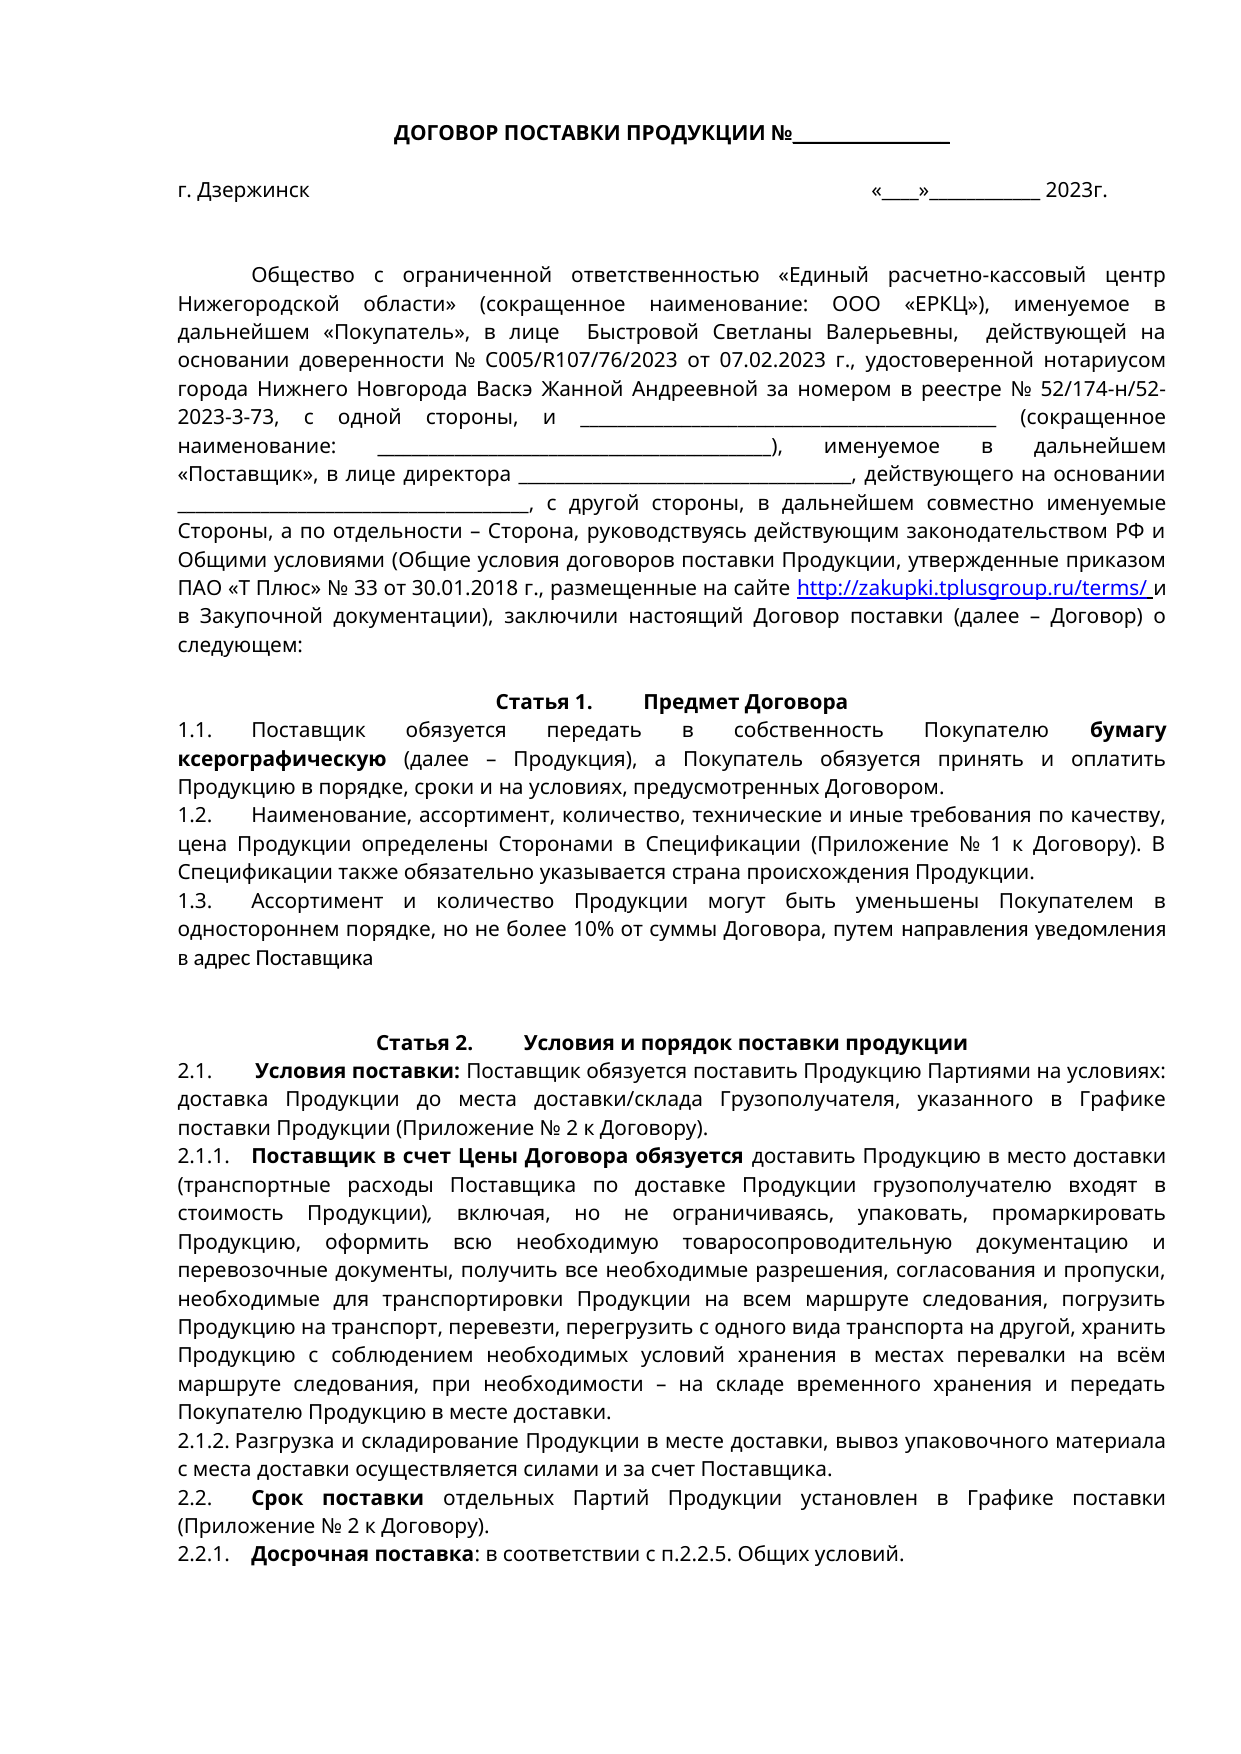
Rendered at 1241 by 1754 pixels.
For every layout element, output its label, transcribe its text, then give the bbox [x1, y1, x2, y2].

text г. Дзержинск «____»____________ 2023г. [177, 175, 1167, 203]
list Срок поставки отдельных Партий Продукции установлен в Графике поставки (Приложение № 2 к Договору). [177, 1483, 1167, 1539]
list Поставщик обязуется передать в собственность Покупателю бумагу ксерографическую (далее – Продукция), а Покупатель обязуется принять и оплатить Продукцию в порядке, сроки и на условиях, предусмотренных Договором. [177, 715, 1167, 801]
text Общество с ограниченной ответственностью «Единый расчетно-кассовый центр Нижегородской области» (сокращенное наименование: ООО «ЕРКЦ»), именуемое в дальнейшем «Покупатель», в лице Быстровой Светланы Валерьевны, действующей на основании доверенности № С005/R107/76/2023 от 07.02.2023 г., удостоверенной нотариусом города Нижнего Новгорода Васкэ Жанной Андреевной за номером в реестре № 52/174-н/52-2023-3-73, с одной стороны, и _____________________________________________ (сокращенное наименование: ______________________________________________), именуемое в дальнейшем «Поставщик», в лице директора ____________________________________, действующего на основании ______________________________________, с другой стороны, в дальнейшем совместно именуемые Стороны, а по отдельности – Сторона, руководствуясь действующим законодательством РФ и Общими условиями (Общие условия договоров поставки Продукции, утвержденные приказом ПАО «Т Плюс» № 33 от 30.01.2018 г., размещенные на сайте http://zakupki.tplusgroup.ru/terms/ и в Закупочной документации), заключили настоящий Договор поставки (далее – Договор) о следующем: [177, 260, 1167, 658]
text ДОГОВОР ПОСТАВКИ ПРОДУКЦИИ №_________________ [177, 118, 1167, 147]
list Наименование, ассортимент, количество, технические и иные требования по качеству, цена Продукции определены Сторонами в Спецификации (Приложение № 1 к Договору). В Спецификации также обязательно указывается страна происхождения Продукции. [177, 801, 1167, 886]
list Поставщик в счет Цены Договора обязуется доставить Продукцию в место доставки (транспортные расходы Поставщика по доставке Продукции грузополучателю входят в стоимость Продукции), включая, но не ограничиваясь, упаковать, промаркировать Продукцию, оформить всю необходимую товаросопроводительную документацию и перевозочные документы, получить все необходимые разрешения, согласования и пропуски, необходимые для транспортировки Продукции на всем маршруте следования, погрузить Продукцию на транспорт, перевезти, перегрузить с одного вида транспорта на другой, хранить Продукцию с соблюдением необходимых условий хранения в местах перевалки на всём маршруте следования, при необходимости – на складе временного хранения и передать Покупателю Продукцию в месте доставки. [177, 1141, 1167, 1426]
list Условия поставки: Поставщик обязуется поставить Продукцию Партиями на условиях: доставка Продукции до места доставки/склада Грузополучателя, указанного в Графике поставки Продукции (Приложение № 2 к Договору). [177, 1056, 1167, 1141]
list Предмет Договора [177, 687, 1167, 715]
list Разгрузка и складирование Продукции в месте доставки, вывоз упаковочного материала с места доставки осуществляется силами и за счет Поставщика. [177, 1426, 1167, 1483]
list Ассортимент и количество Продукции могут быть уменьшены Покупателем в одностороннем порядке, но не более 10% от суммы Договора, путем направления уведомления в адрес Поставщика [177, 886, 1167, 971]
list Досрочная поставка: в соответствии с п.2.2.5. Общих условий. [177, 1539, 1167, 1568]
list Условия и порядок поставки продукции [177, 1028, 1167, 1056]
